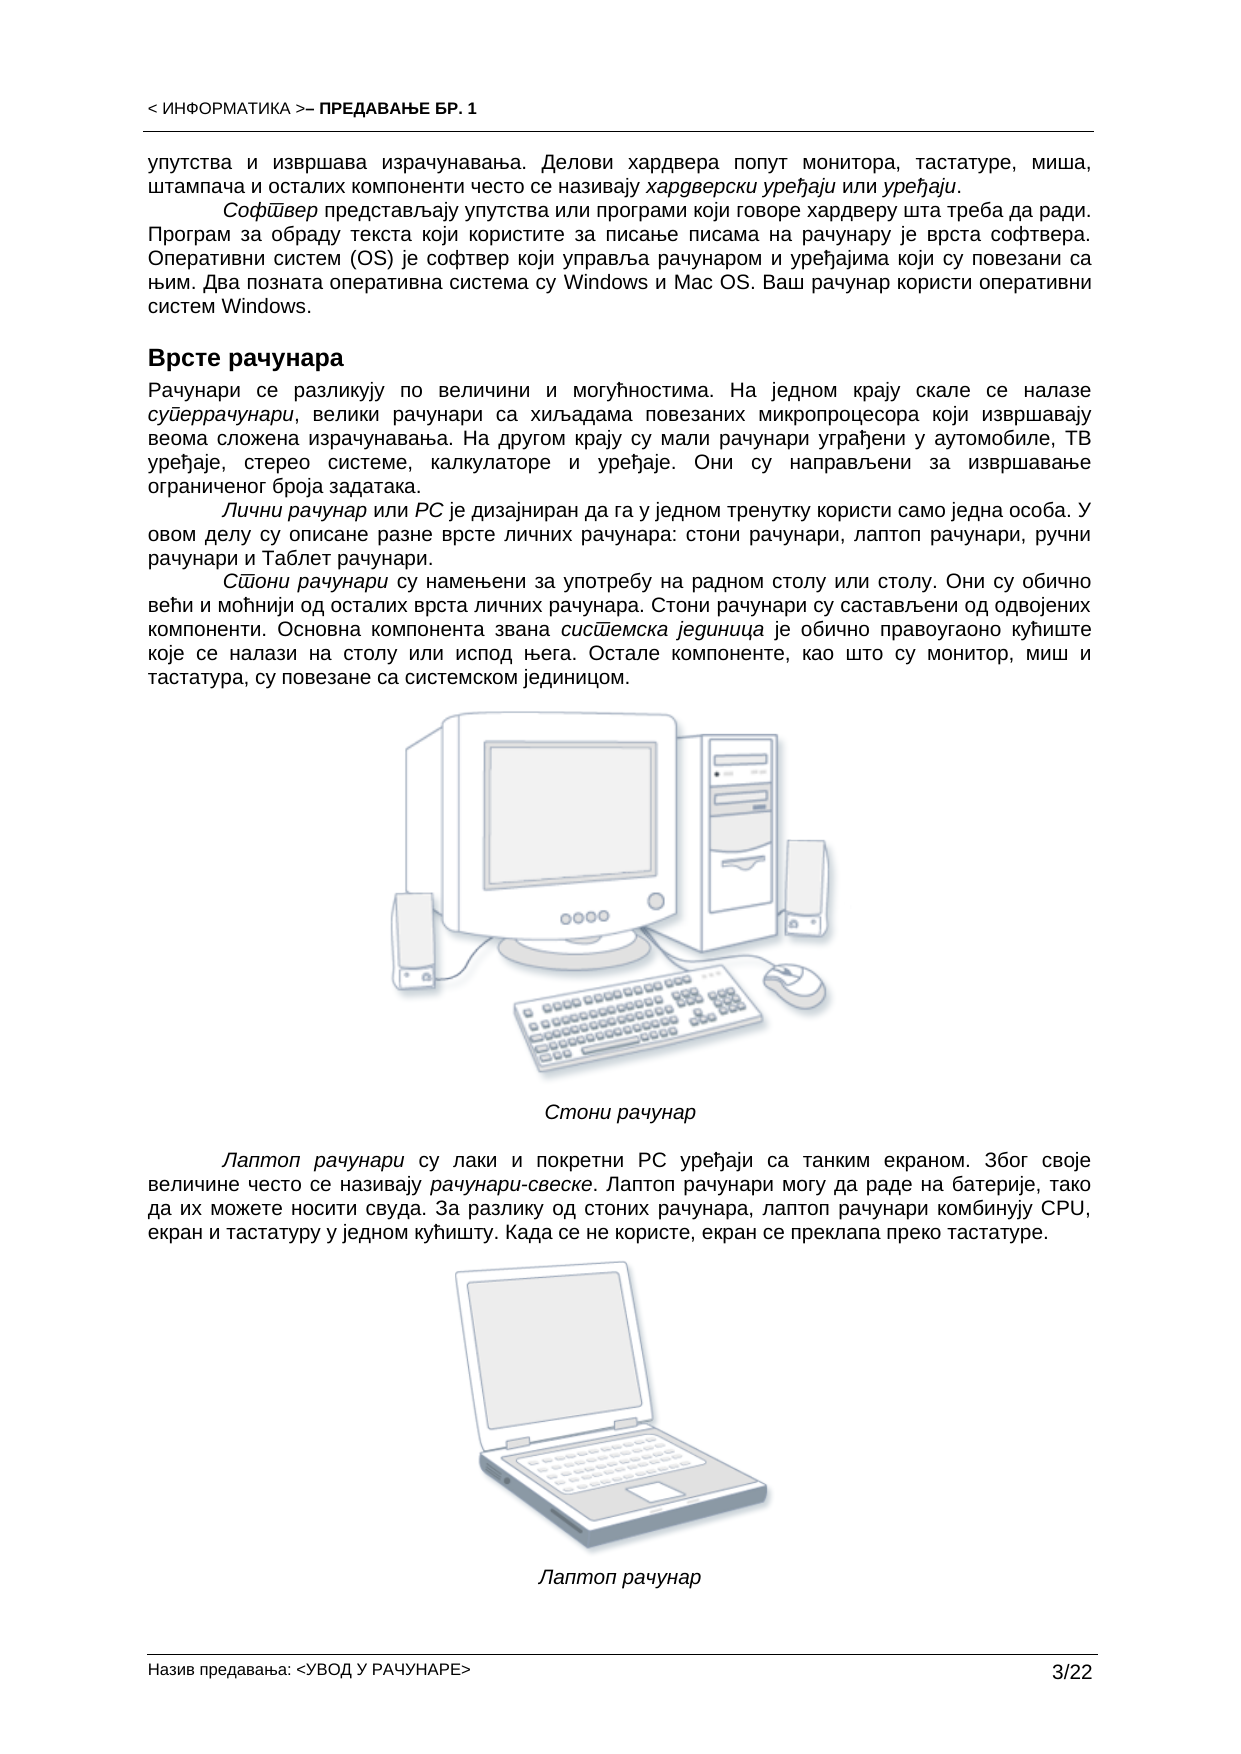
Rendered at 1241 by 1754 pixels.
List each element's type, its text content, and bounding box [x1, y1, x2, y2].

text Лаптоп рачунари су лаки и покретни PC уређаји са танким екраном. Због своје величине често се називају рачунари-свеске. Лаптоп рачунари могу да раде на батерије, тако да их можете носити свуда. За разлику од стоних рачунара, лаптоп рачунари комбинују CPU, екран и тастатуру у једном кућишту. Када се не користе, екран се преклапа преко тастатуре. [148, 1148, 1092, 1244]
picture [380, 689, 860, 1100]
text Стони рачунар [148, 1100, 1092, 1124]
text Лаптоп рачунар [148, 1564, 1092, 1588]
text Рачунари се разликују по величини и могућностима. На једном крају скале се налазе суперрачунари, велики рачунари са хиљадама повезаних микропроцесора који извршавају веома сложена израчунавања. На другом крају су мали рачунари уграђени у аутомобиле, ТВ уређаје, стерео системе, калкулаторе и уређаје. Они су направљени за извршавање ограниченог броја задатака. [148, 378, 1092, 497]
text Софтвер представљају упутства или програми који говоре хардверу шта треба да ради. Програм за обраду текста који користите за писање писама на рачунару је врста софтвера. Оперативни систем (OS) је софтвер који управља рачунаром и уређајима који су повезани са њим. Два позната оперативна система су Windows и Mac OS. Ваш рачунар користи оперативни систем Windows. [148, 198, 1092, 318]
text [148, 150, 1092, 198]
text Стони рачунари су намењени за употребу на радном столу или столу. Они су обично већи и моћнији од осталих врста личних рачунара. Стони рачунари су састављени од одвојених компоненти. Основна компонента звана системска јединица је обично правоугаоно кућиште које се налази на столу или испод њега. Остале компоненте, као што су монитор, миш и тастатура, су повезане са системском јединицом. [148, 569, 1092, 689]
text Лични рачунар или PC је дизајниран да га у једном тренутку користи само једна особа. У овом делу су описане разне врсте личних рачунара: стони рачунари, лаптоп рачунари, ручни рачунари и Tаблет рачунари. [148, 497, 1092, 569]
subtitle Врсте рачунара [148, 343, 1092, 371]
picture [447, 1243, 793, 1565]
